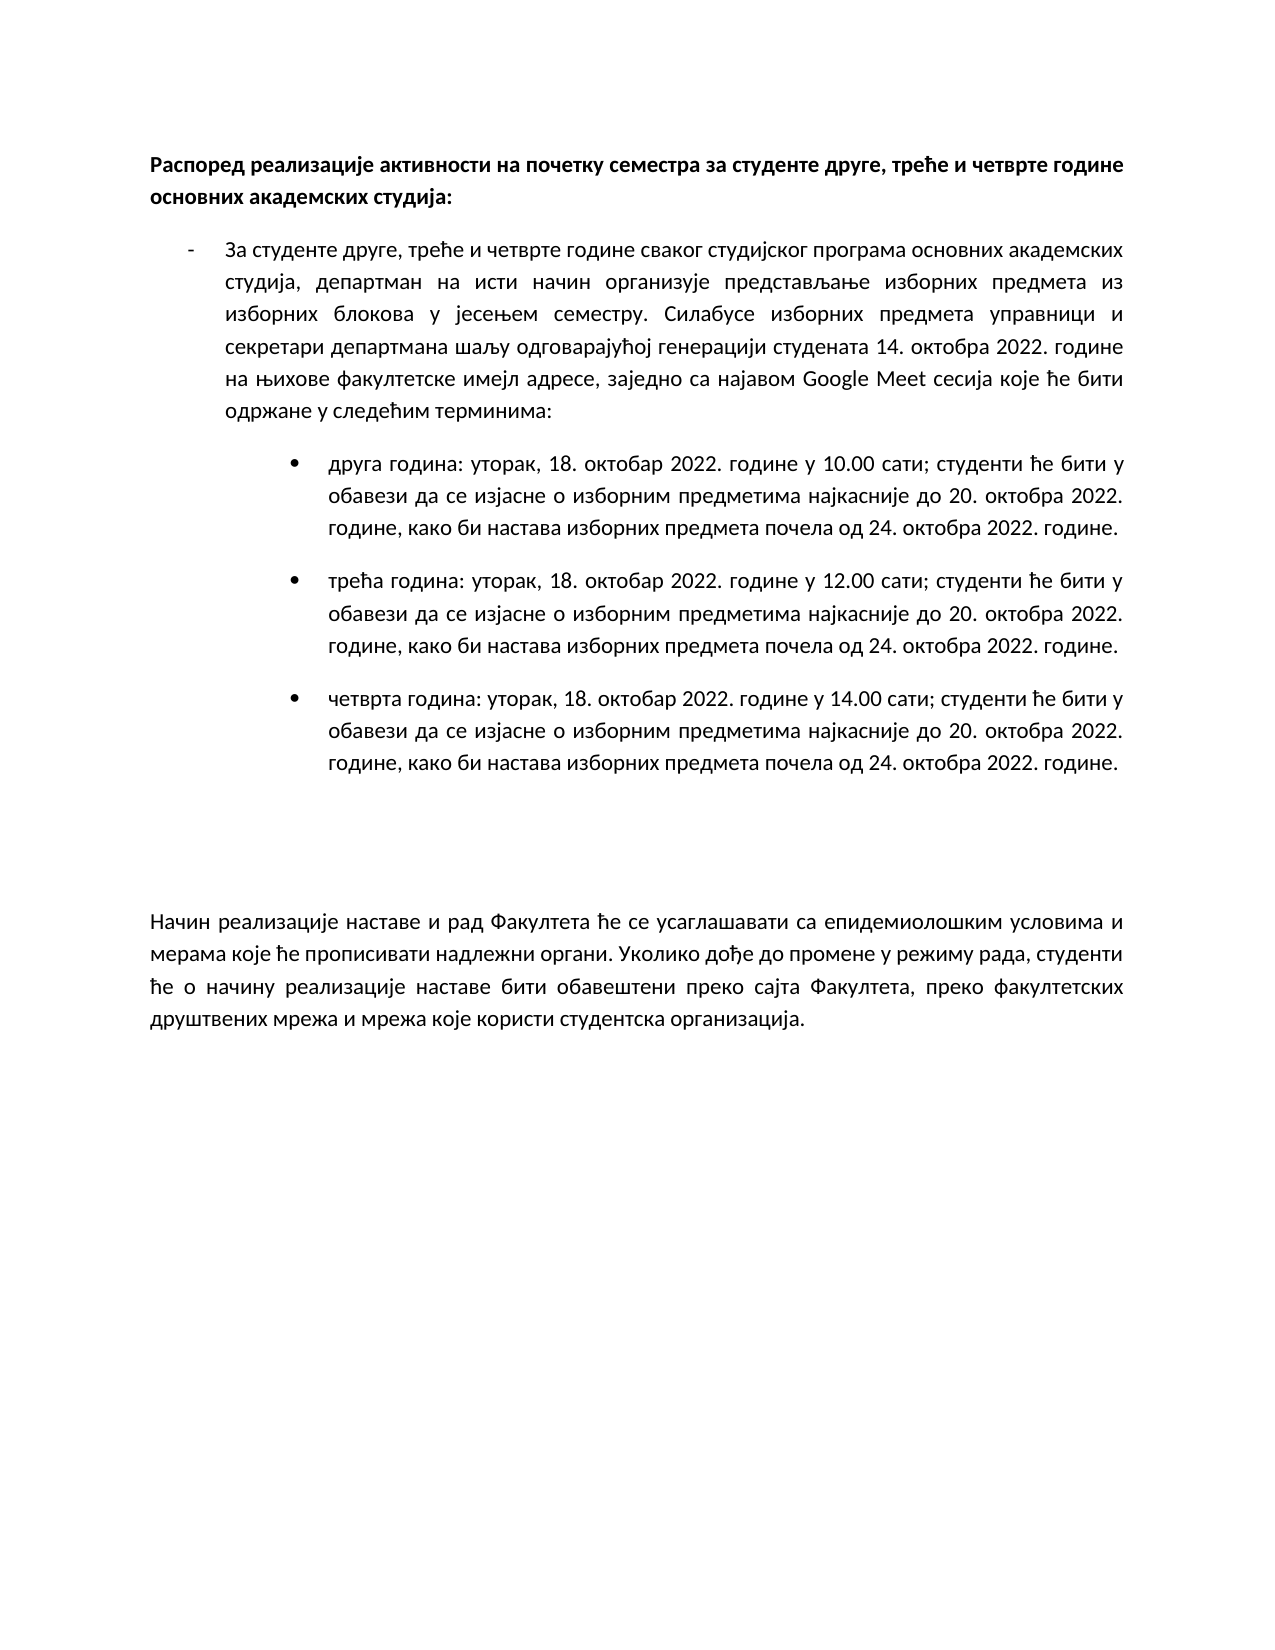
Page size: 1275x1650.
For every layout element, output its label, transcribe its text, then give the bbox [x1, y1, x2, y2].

text Начин реализације наставе и рад Факултета ће се усаглашавати са епидемиолошким условима и мерама које ће прописивати надлежни органи. Уколико дође до промене у режиму рада, студенти ће о начину реализације наставе бити обавештени преко сајта Факултета, преко факултетских друштвених мрежа и мрежа које користи студентска организација. [150, 907, 1125, 1032]
text Распоред реализације активности на почетку семестра за студенте друге, треће и четврте године основних академских студија: [150, 150, 1125, 210]
list друга година: уторак, 18. октобар 2022. године у 10.00 сати; студенти ће бити у обавези да се изјасне о изборним предметима најкасније до 20. октобра 2022. године, како би настава изборних предмета почела од 24. октобра 2022. године. [291, 449, 1125, 542]
list четврта година: уторак, 18. октобар 2022. године у 14.00 сати; студенти ће бити у обавези да се изјасне о изборним предметима најкасније до 20. октобра 2022. године, како би настава изборних предмета почела од 24. октобра 2022. године. [291, 684, 1125, 776]
list За студенте друге, треће и четврте године сваког студијског програма основних академских студија, департман на исти начин организује представљање изборних предмета из изборних блокова у јесењем семестру. Силабусе изборних предмета управници и секретари департмана шаљу одговарајућој генерацији студената 14. октобра 2022. године на њихове факултетске имејл адресе, заједно са најавом Google Meet сесија које ће бити одржане у следећим терминима: [187, 235, 1125, 424]
list трећа година: уторак, 18. октобар 2022. године у 12.00 сати; студенти ће бити у обавези да се изјасне о изборним предметима најкасније до 20. октобра 2022. године, како би настава изборних предмета почела од 24. октобра 2022. године. [291, 567, 1125, 659]
